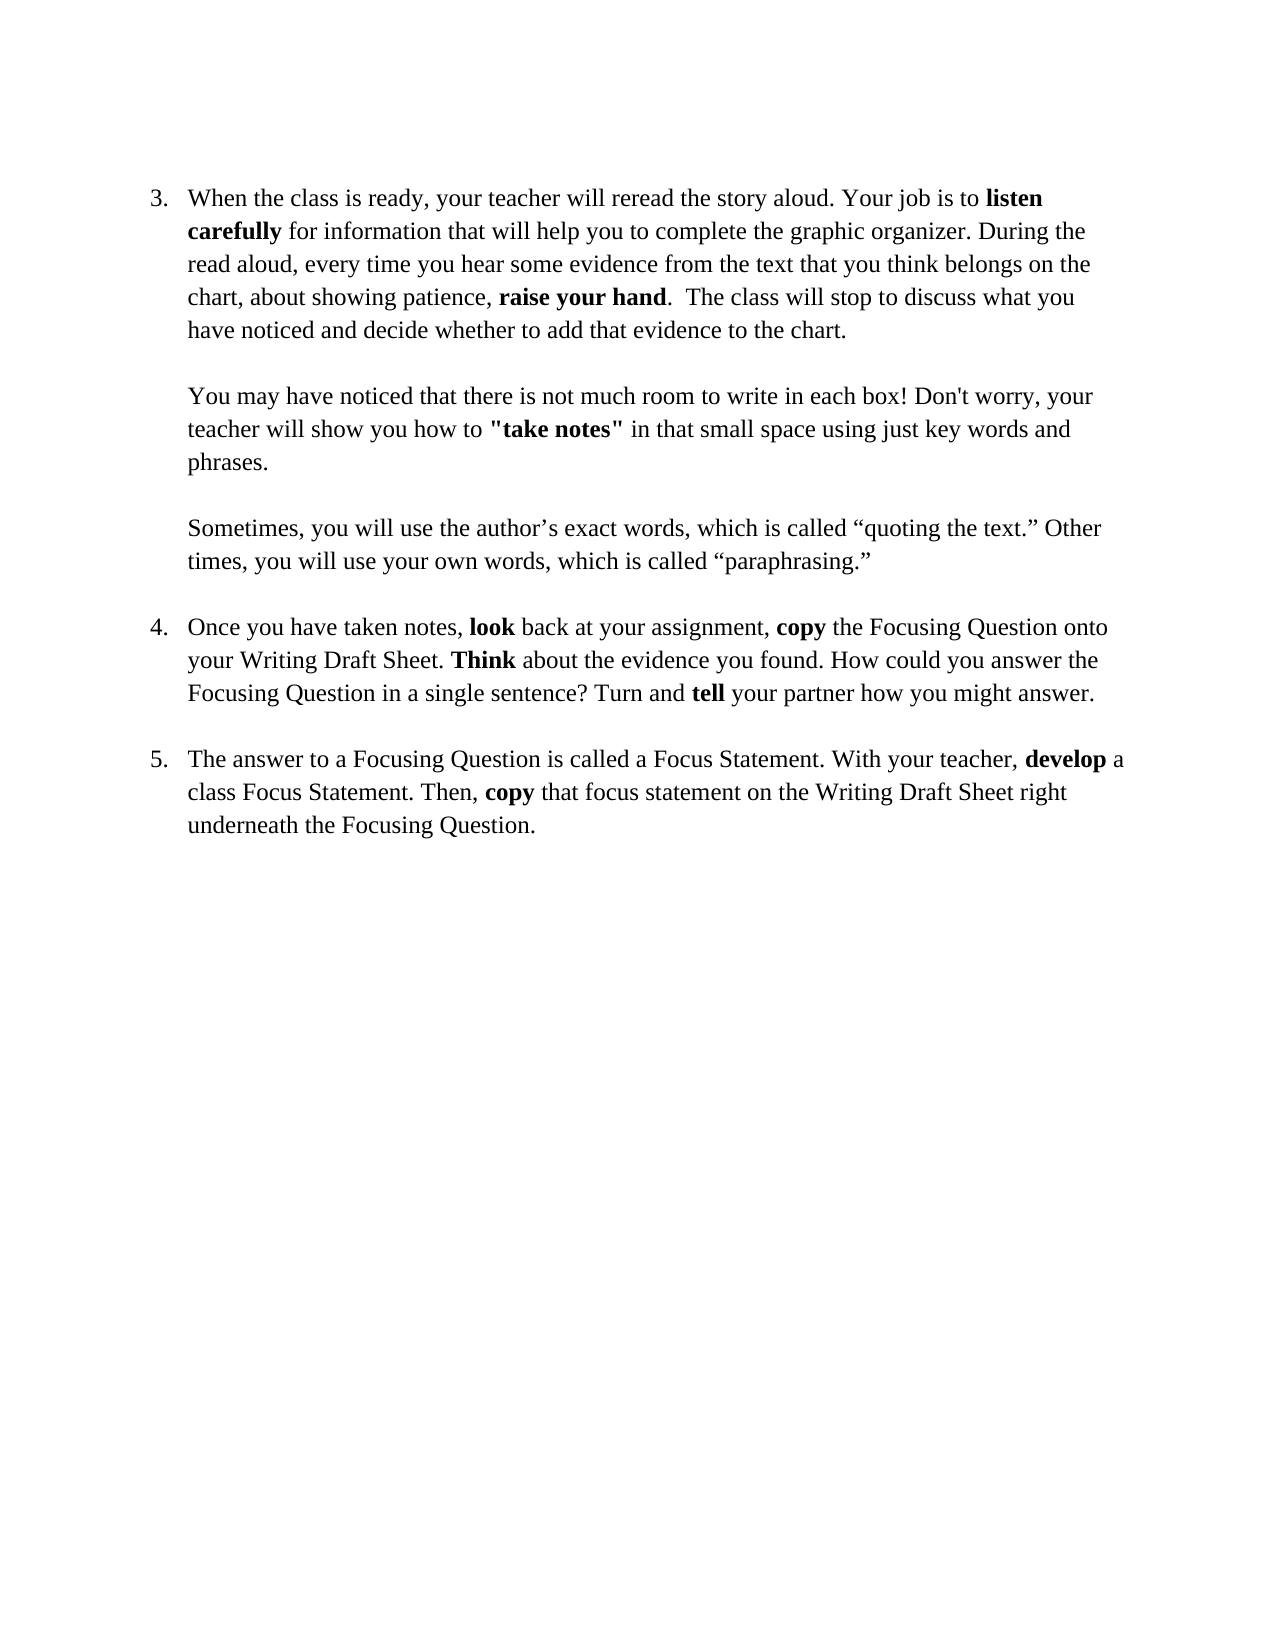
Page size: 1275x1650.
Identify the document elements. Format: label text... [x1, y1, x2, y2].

text You may have noticed that there is not much room to write in each box! Don't worry, your teacher will show you how to "take notes" in that small space using just key words and phrases. [187, 381, 1125, 476]
list When the class is ready, your teacher will reread the story aloud. Your job is to listen carefully for information that will help you to complete the graphic organizer. During the read aloud, every time you hear some evidence from the text that you think belongs on the chart, about showing patience, raise your hand. The class will stop to discuss what you have noticed and decide whether to add that evidence to the chart. [150, 183, 1125, 344]
text Sometimes, you will use the author’s exact words, which is called “quoting the text.” Other times, you will use your own words, which is called “paraphrasing.” [187, 513, 1125, 575]
list Once you have taken notes, look back at your assignment, copy the Focusing Question onto your Writing Draft Sheet. Think about the evidence you found. How could you answer the Focusing Question in a single sentence? Turn and tell your partner how you might answer. [150, 612, 1125, 707]
list The answer to a Focusing Question is called a Focus Statement. With your teacher, develop a class Focus Statement. Then, copy that focus statement on the Writing Draft Sheet right underneath the Focusing Question. [150, 744, 1125, 839]
